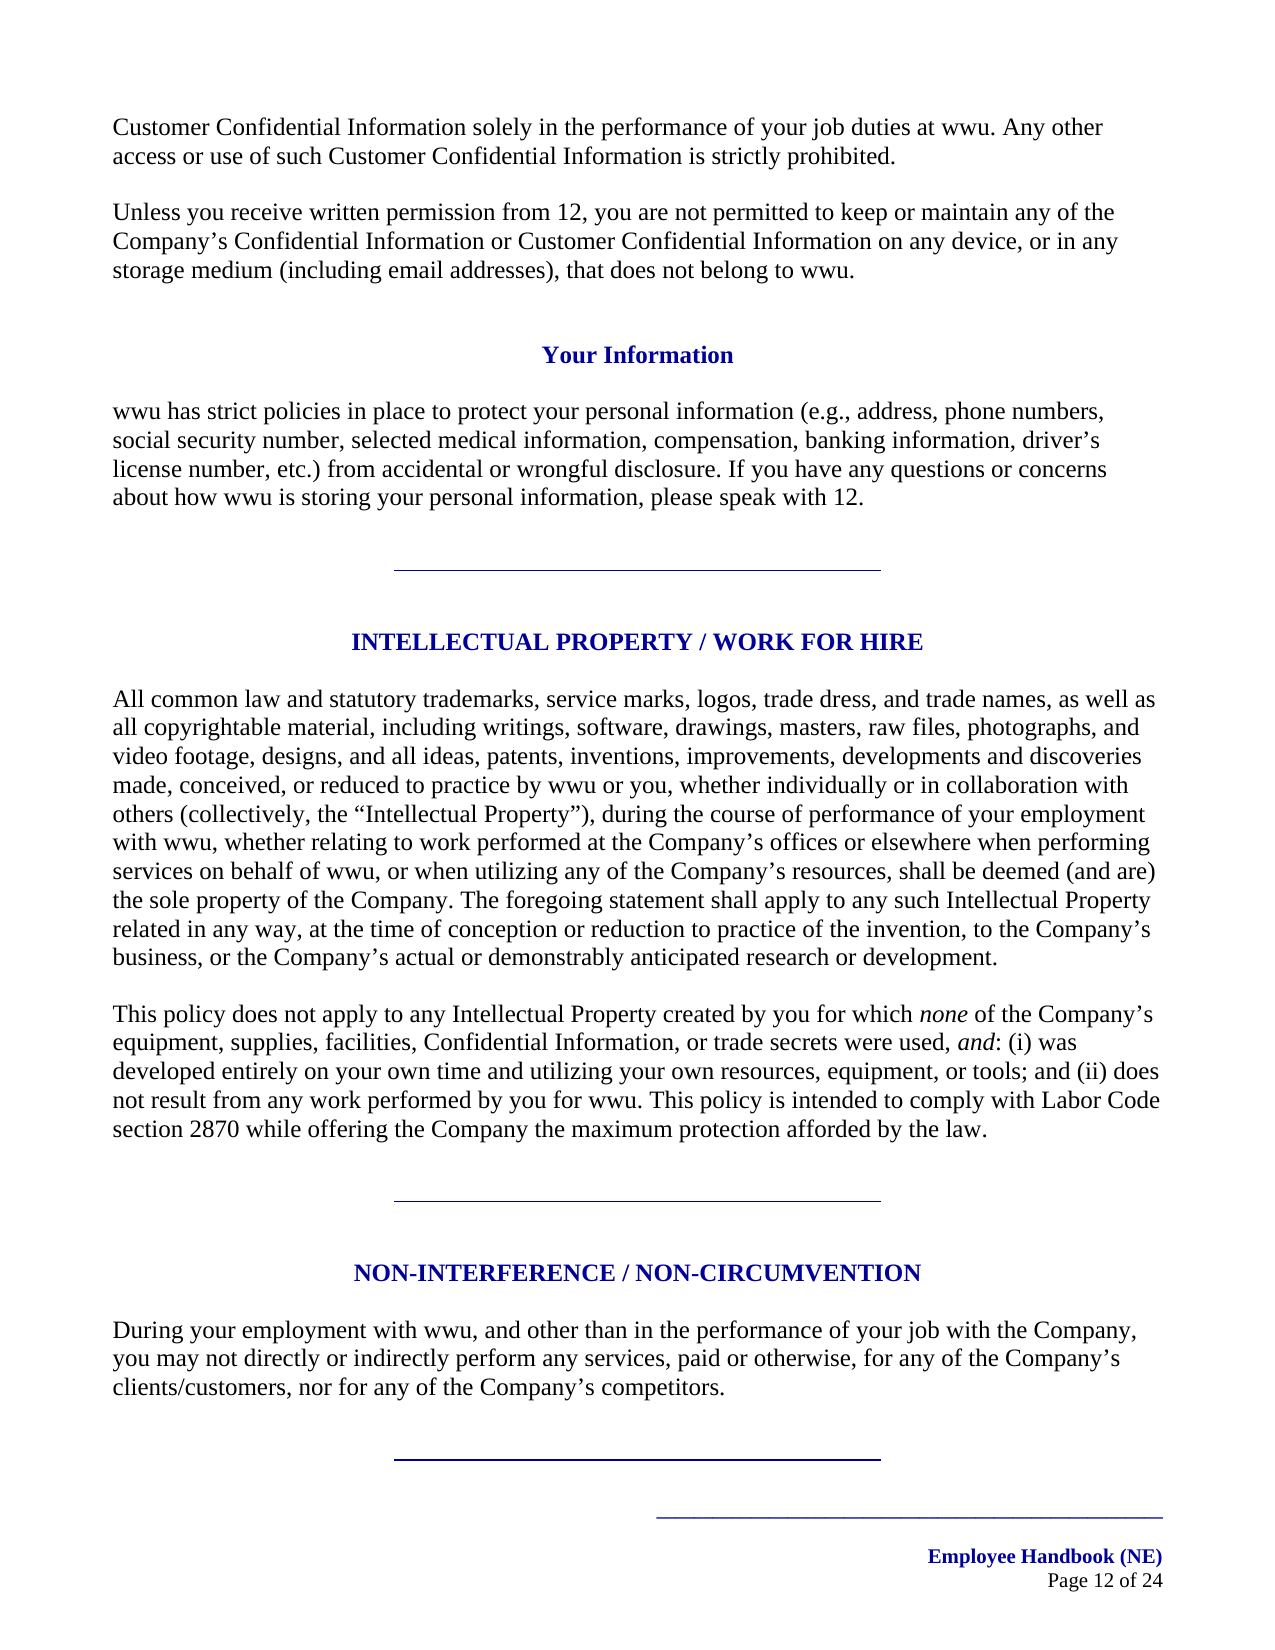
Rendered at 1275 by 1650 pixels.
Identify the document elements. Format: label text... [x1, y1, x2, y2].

text wwu has strict policies in place to protect your personal information (e.g., address, phone numbers, social security number, selected medical information, compensation, banking information, driver’s license number, etc.) from accidental or wrongful disclosure. If you have any questions or concerns about how wwu is storing your personal information, please speak with 12. [112, 396, 1162, 511]
text This policy does not apply to any Intellectual Property created by you for which none of the Company’s equipment, supplies, facilities, Confidential Information, or trade secrets were used, and: (i) was developed entirely on your own time and utilizing your own resources, equipment, or tools; and (ii) does not result from any work performed by you for wwu. This policy is intended to comply with Labor Code section 2870 while offering the Company the maximum protection afforded by the law. [112, 999, 1162, 1142]
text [112, 112, 1162, 170]
subtitle INTELLECTUAL PROPERTY / WORK FOR HIRE [112, 599, 1162, 656]
text All common law and statutory trademarks, service marks, logos, trade dress, and trade names, as well as all copyrightable material, including writings, software, drawings, masters, raw files, photographs, and video footage, designs, and all ideas, patents, inventions, improvements, developments and discoveries made, conceived, or reduced to practice by wwu or you, whether individually or in collaboration with others (collectively, the “Intellectual Property”), during the course of performance of your employment with wwu, whether relating to work performed at the Company’s offices or elsewhere when performing services on behalf of wwu, or when utilizing any of the Company’s resources, shall be deemed (and are) the sole property of the Company. The foregoing statement shall apply to any such Intellectual Property related in any way, at the time of conception or reduction to practice of the invention, to the Company’s business, or the Company’s actual or demonstrably anticipated research or development. [112, 684, 1162, 971]
text During your employment with wwu, and other than in the performance of your job with the Company, you may not directly or indirectly perform any services, paid or otherwise, for any of the Company’s clients/customers, nor for any of the Company’s competitors. [112, 1315, 1162, 1401]
subtitle Your Information [112, 311, 1162, 369]
subtitle NON-INTERFERENCE / NON-CIRCUMVENTION [112, 1230, 1162, 1287]
text Unless you receive written permission from 12, you are not permitted to keep or maintain any of the Company’s Confidential Information or Customer Confidential Information on any device, or in any storage medium (including email addresses), that does not belong to wwu. [112, 197, 1162, 284]
